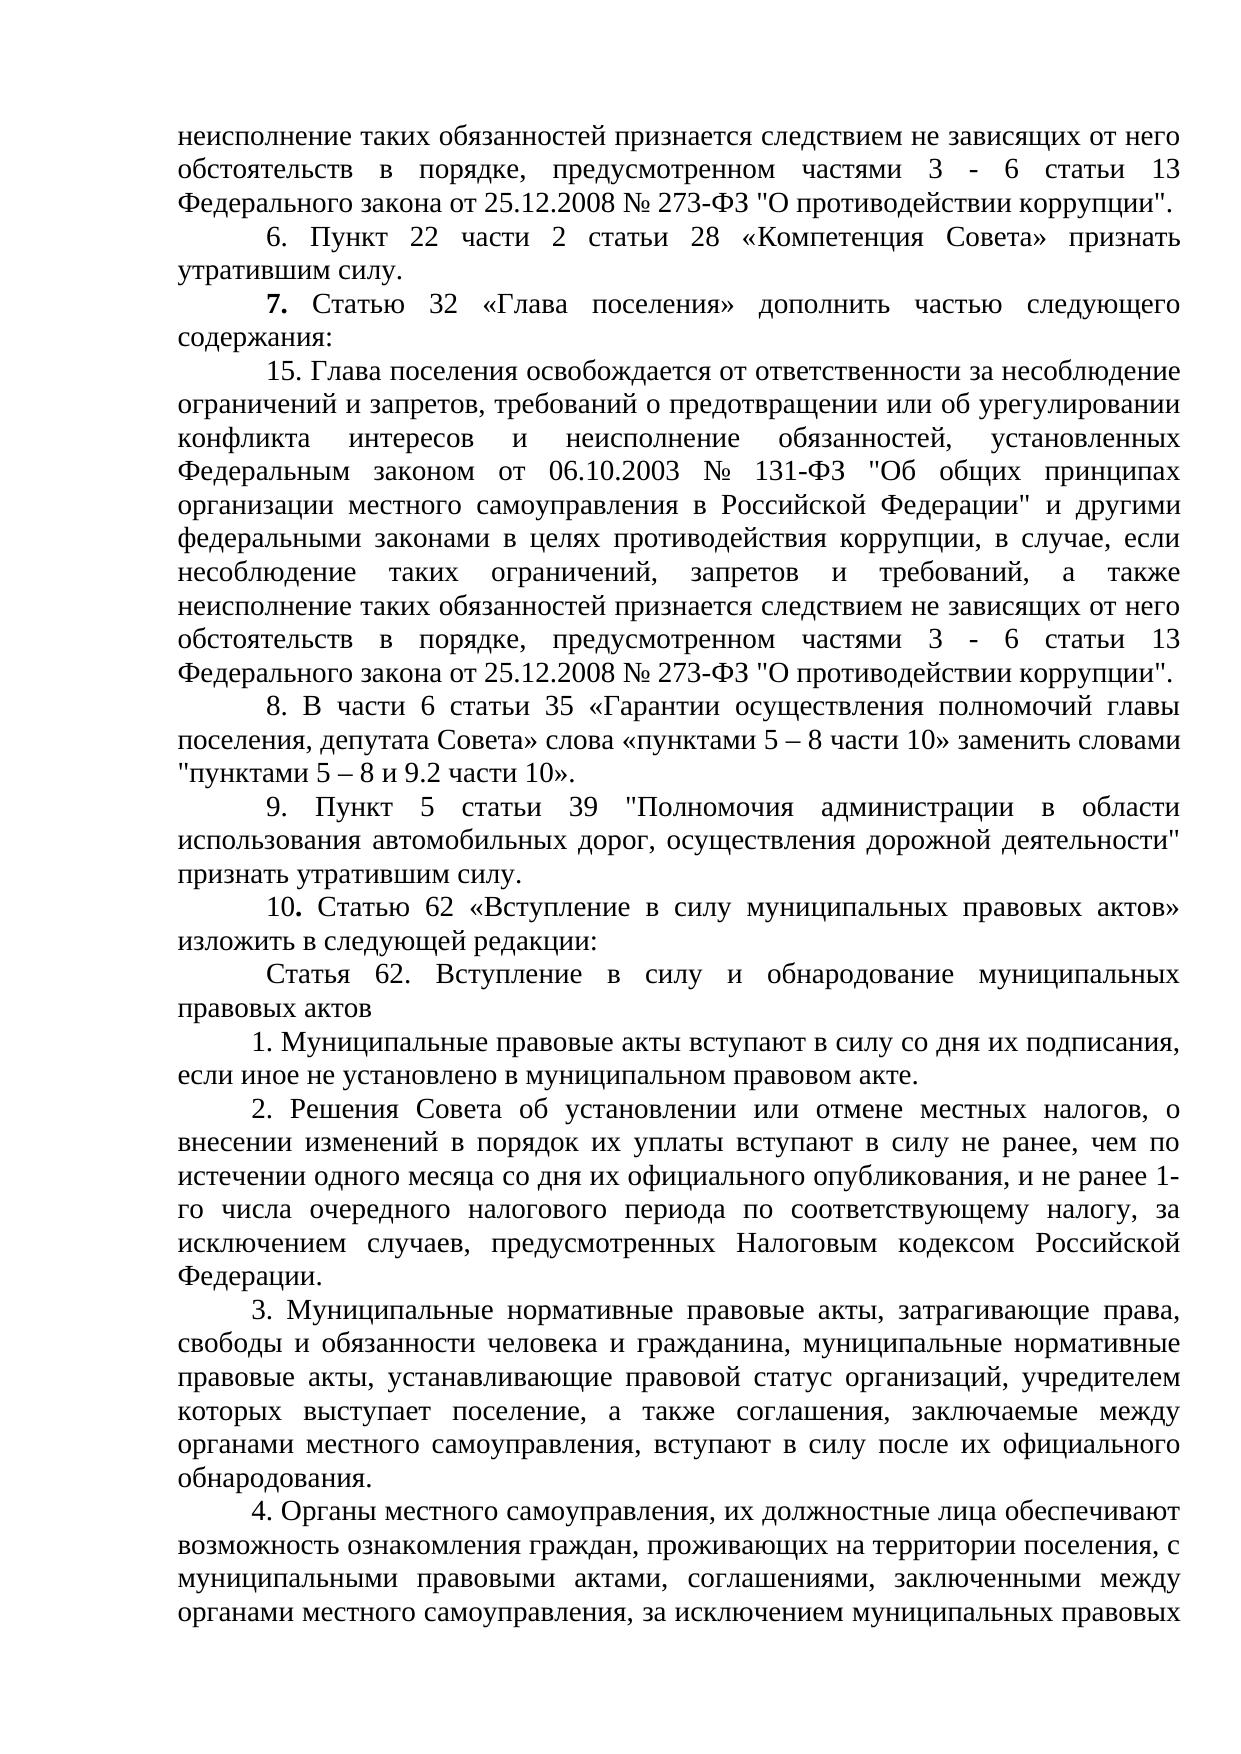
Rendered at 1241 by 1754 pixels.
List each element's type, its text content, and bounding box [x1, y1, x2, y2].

text 8. В части 6 статьи 35 «Гарантии осуществления полномочий главы поселения, депутата Совета» слова «пунктами 5 – 8 части 10» заменить словами "пунктами 5 – 8 и 9.2 части 10». [177, 688, 1181, 789]
text Статья 62. Вступление в силу и обнародование муниципальных правовых актов [177, 957, 1181, 1024]
text 15. Глава поселения освобождается от ответственности за несоблюдение ограничений и запретов, требований о предотвращении или об урегулировании конфликта интересов и неисполнение обязанностей, установленных Федеральным законом от 06.10.2003 № 131-ФЗ "Об общих принципах организации местного самоуправления в Российской Федерации" и другими федеральными законами в целях противодействия коррупции, в случае, если несоблюдение таких ограничений, запретов и требований, а также неисполнение таких обязанностей признается следствием не зависящих от него обстоятельств в порядке, предусмотренном частями 3 - 6 статьи 13 Федерального закона от 25.12.2008 № 273-ФЗ "О противодействии коррупции". [177, 353, 1181, 688]
text 1. Муниципальные правовые акты вступают в силу со дня их подписания, если иное не установлено в муниципальном правовом акте. [177, 1024, 1181, 1091]
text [177, 118, 1181, 219]
text 3. Муниципальные нормативные правовые акты, затрагивающие права, свободы и обязанности человека и гражданина, муниципальные нормативные правовые акты, устанавливающие правовой статус организаций, учредителем которых выступает поселение, а также соглашения, заключаемые между органами местного самоуправления, вступают в силу после их официального обнародования. [177, 1292, 1181, 1493]
text 7. Статью 32 «Глава поселения» дополнить частью следующего содержания: [177, 286, 1181, 353]
text 9. Пункт 5 статьи 39 "Полномочия администрации в области использования автомобильных дорог, осуществления дорожной деятельности" признать утратившим силу. [177, 789, 1181, 889]
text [177, 1493, 1181, 1627]
text 6. Пункт 22 части 2 статьи 28 «Компетенция Совета» признать утратившим силу. [177, 219, 1181, 286]
text 2. Решения Совета об установлении или отмене местных налогов, о внесении изменений в порядок их уплаты вступают в силу не ранее, чем по истечении одного месяца со дня их официального опубликования, и не ранее 1-го числа очередного налогового периода по соответствующему налогу, за исключением случаев, предусмотренных Налоговым кодексом Российской Федерации. [177, 1091, 1181, 1292]
text 10. Статью 62 «Вступление в силу муниципальных правовых актов» изложить в следующей редакции: [177, 889, 1181, 957]
